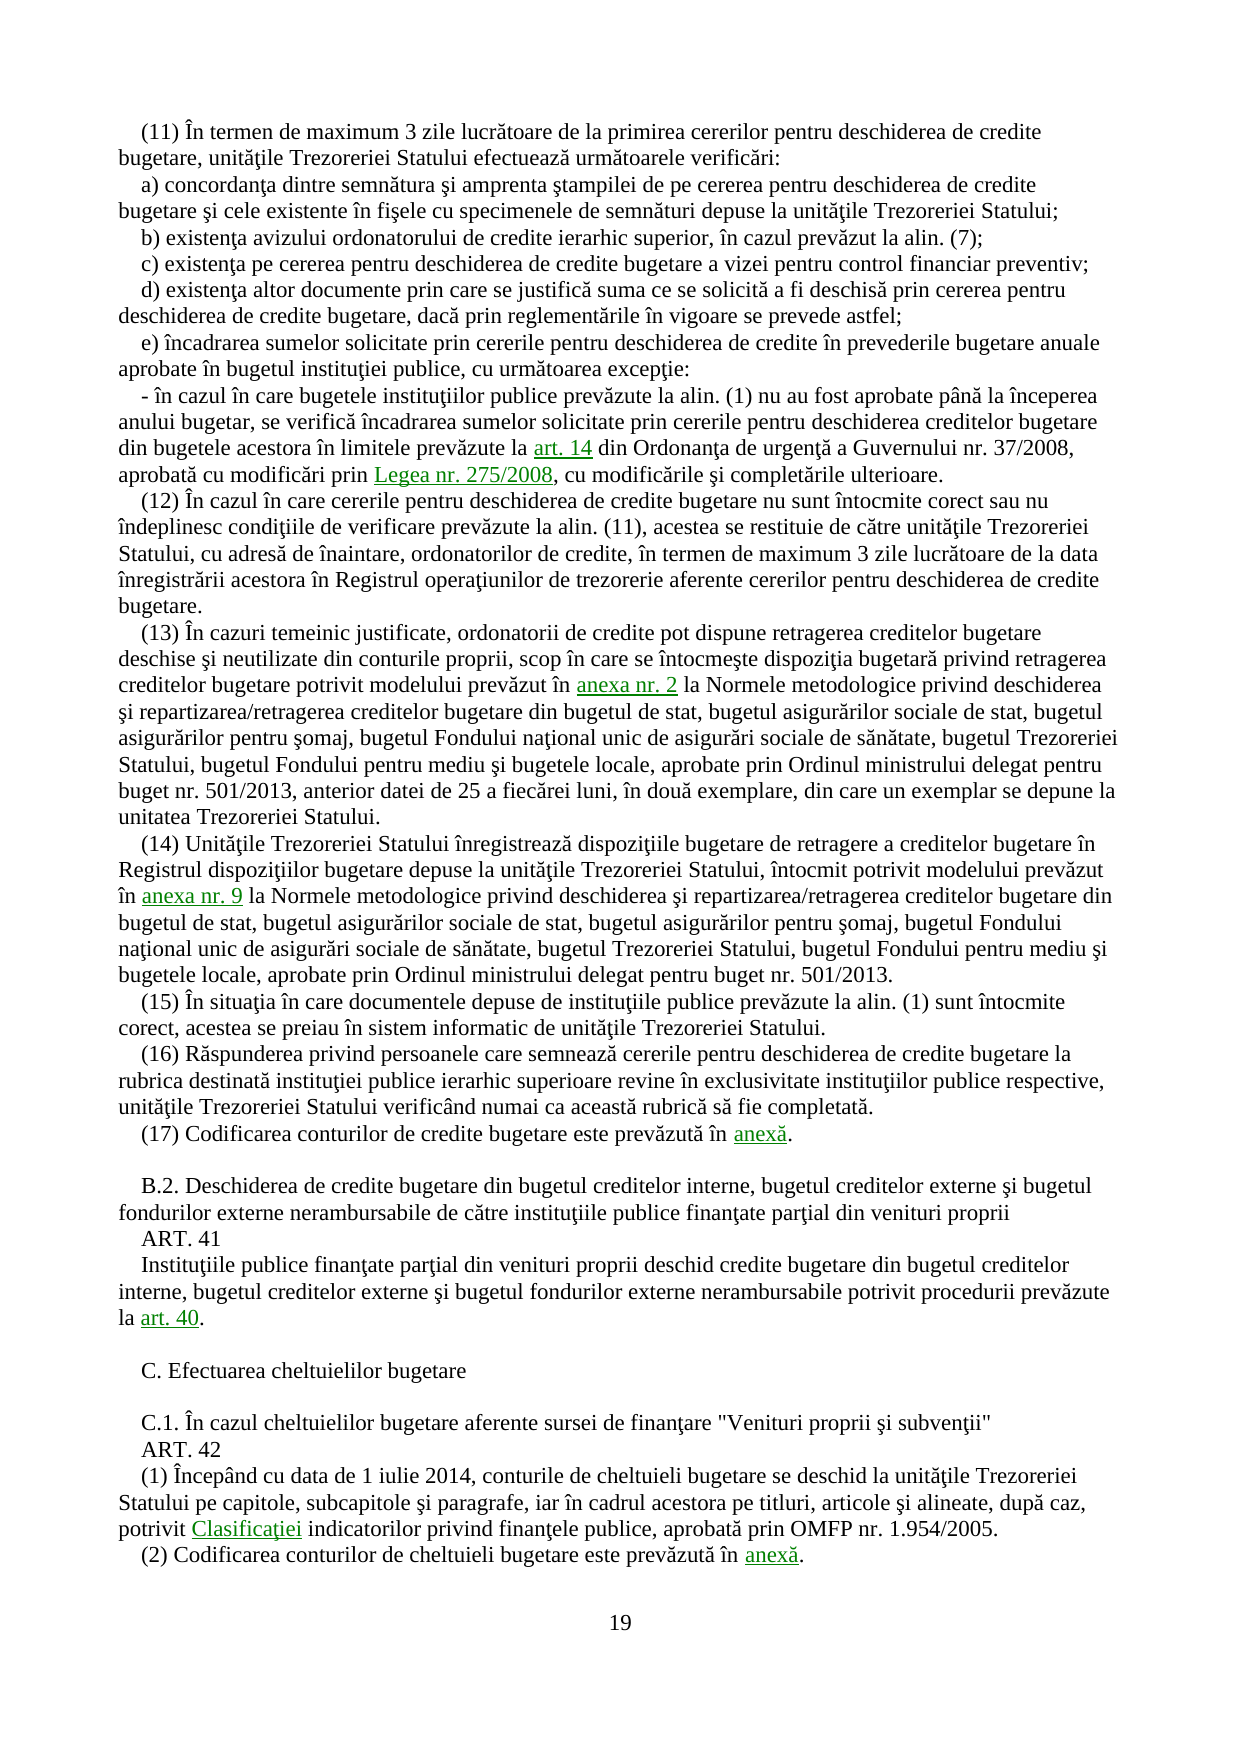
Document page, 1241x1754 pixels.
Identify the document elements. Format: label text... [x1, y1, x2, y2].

text (12) În cazul în care cererile pentru deschiderea de credite bugetare nu sunt întocmite corect sau nu îndeplinesc condiţiile de verificare prevăzute la alin. (11), acestea se restituie de către unităţile Trezoreriei Statului, cu adresă de înaintare, ordonatorilor de credite, în termen de maximum 3 zile lucrătoare de la data înregistrării acestora în Registrul operaţiunilor de trezorerie aferente cererilor pentru deschiderea de credite bugetare. [118, 487, 1122, 619]
text ART. 41 [118, 1225, 1122, 1251]
text (1) Începând cu data de 1 iulie 2014, conturile de cheltuieli bugetare se deschid la unităţile Trezoreriei Statului pe capitole, subcapitole şi paragrafe, iar în cadrul acestora pe titluri, articole şi alineate, după caz, potrivit Clasificaţiei indicatorilor privind finanţele publice, aprobată prin OMFP nr. 1.954/2005. [118, 1462, 1122, 1541]
text (11) În termen de maximum 3 zile lucrătoare de la primirea cererilor pentru deschiderea de credite bugetare, unităţile Trezoreriei Statului efectuează următoarele verificări: [118, 118, 1122, 171]
text (16) Răspunderea privind persoanele care semnează cererile pentru deschiderea de credite bugetare la rubrica destinată instituţiei publice ierarhic superioare revine în exclusivitate instituţiilor publice respective, unităţile Trezoreriei Statului verificând numai ca această rubrică să fie completată. [118, 1041, 1122, 1119]
text c) existenţa pe cererea pentru deschiderea de credite bugetare a vizei pentru control financiar preventiv; [118, 250, 1122, 276]
text a) concordanţa dintre semnătura şi amprenta ştampilei de pe cererea pentru deschiderea de credite bugetare şi cele existente în fişele cu specimenele de semnături depuse la unităţile Trezoreriei Statului; [118, 171, 1122, 223]
text e) încadrarea sumelor solicitate prin cererile pentru deschiderea de credite în prevederile bugetare anuale aprobate în bugetul instituţiei publice, cu următoarea excepţie: [118, 329, 1122, 382]
text C.1. În cazul cheltuielilor bugetare aferente sursei de finanţare "Venituri proprii şi subvenţii" [118, 1409, 1122, 1436]
text Instituţiile publice finanţate parţial din venituri proprii deschid credite bugetare din bugetul creditelor interne, bugetul creditelor externe şi bugetul fondurilor externe nerambursabile potrivit procedurii prevăzute la art. 40. [118, 1251, 1122, 1330]
text ART. 42 [118, 1436, 1122, 1462]
text C. Efectuarea cheltuielilor bugetare [118, 1357, 1122, 1383]
text d) existenţa altor documente prin care se justifică suma ce se solicită a fi deschisă prin cererea pentru deschiderea de credite bugetare, dacă prin reglementările în vigoare se prevede astfel; [118, 276, 1122, 329]
text (17) Codificarea conturilor de credite bugetare este prevăzută în anexă. [118, 1119, 1122, 1146]
text - în cazul în care bugetele instituţiilor publice prevăzute la alin. (1) nu au fost aprobate până la începerea anului bugetar, se verifică încadrarea sumelor solicitate prin cererile pentru deschiderea creditelor bugetare din bugetele acestora în limitele prevăzute la art. 14 din Ordonanţa de urgenţă a Guvernului nr. 37/2008, aprobată cu modificări prin Legea nr. 275/2008, cu modificările şi completările ulterioare. [118, 382, 1122, 487]
text (14) Unităţile Trezoreriei Statului înregistrează dispoziţiile bugetare de retragere a creditelor bugetare în Registrul dispoziţiilor bugetare depuse la unităţile Trezoreriei Statului, întocmit potrivit modelului prevăzut în anexa nr. 9 la Normele metodologice privind deschiderea şi repartizarea/retragerea creditelor bugetare din bugetul de stat, bugetul asigurărilor sociale de stat, bugetul asigurărilor pentru şomaj, bugetul Fondului naţional unic de asigurări sociale de sănătate, bugetul Trezoreriei Statului, bugetul Fondului pentru mediu şi bugetele locale, aprobate prin Ordinul ministrului delegat pentru buget nr. 501/2013. [118, 830, 1122, 988]
text (2) Codificarea conturilor de cheltuieli bugetare este prevăzută în anexă. [118, 1541, 1122, 1568]
text B.2. Deschiderea de credite bugetare din bugetul creditelor interne, bugetul creditelor externe şi bugetul fondurilor externe nerambursabile de către instituţiile publice finanţate parţial din venituri proprii [118, 1172, 1122, 1225]
text (13) În cazuri temeinic justificate, ordonatorii de credite pot dispune retragerea creditelor bugetare deschise şi neutilizate din conturile proprii, scop în care se întocmeşte dispoziţia bugetară privind retragerea creditelor bugetare potrivit modelului prevăzut în anexa nr. 2 la Normele metodologice privind deschiderea şi repartizarea/retragerea creditelor bugetare din bugetul de stat, bugetul asigurărilor sociale de stat, bugetul asigurărilor pentru şomaj, bugetul Fondului naţional unic de asigurări sociale de sănătate, bugetul Trezoreriei Statului, bugetul Fondului pentru mediu şi bugetele locale, aprobate prin Ordinul ministrului delegat pentru buget nr. 501/2013, anterior datei de 25 a fiecărei luni, în două exemplare, din care un exemplar se depune la unitatea Trezoreriei Statului. [118, 619, 1122, 830]
text (15) În situaţia în care documentele depuse de instituţiile publice prevăzute la alin. (1) sunt întocmite corect, acestea se preiau în sistem informatic de unităţile Trezoreriei Statului. [118, 988, 1122, 1041]
text b) existenţa avizului ordonatorului de credite ierarhic superior, în cazul prevăzut la alin. (7); [118, 223, 1122, 250]
